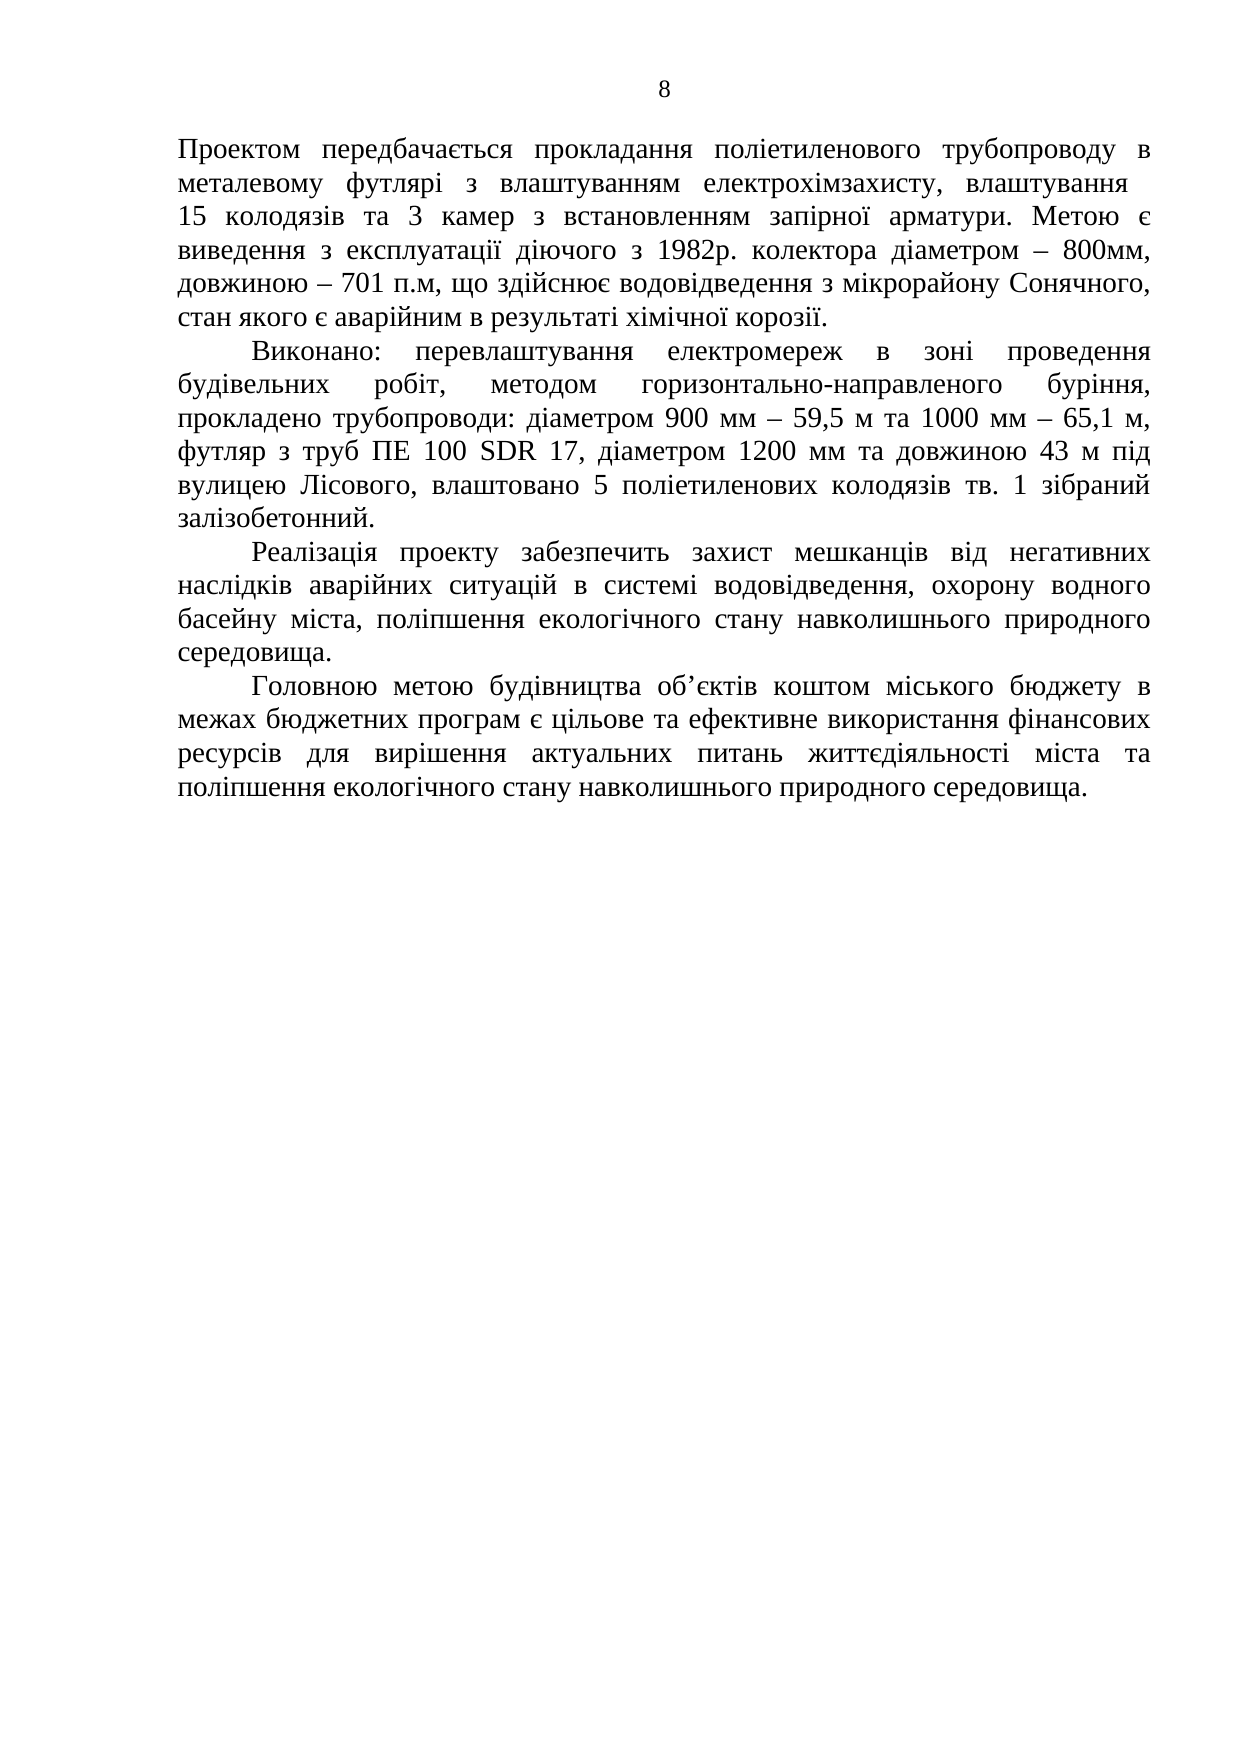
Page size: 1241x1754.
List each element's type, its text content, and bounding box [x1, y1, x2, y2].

text Реалізація проекту забезпечить захист мешканців від негативних наслідків аварійних ситуацій в системі водовідведення, охорону водного басейну міста, поліпшення екологічного стану навколишнього природного середовища. [177, 534, 1152, 668]
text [177, 131, 1152, 333]
text Виконано: перевлаштування електромереж в зоні проведення будівельних робіт, методом горизонтально-направленого буріння, прокладено трубопроводи: діаметром 900 мм – 59,5 м та 1000 мм – 65,1 м, футляр з труб ПЕ 100 SDR 17, діаметром 1200 мм та довжиною 43 м під вулицею Лісового, влаштовано 5 поліетиленових колодязів тв. 1 зібраний залізобетонний. [177, 333, 1152, 534]
text Головною метою будівництва об’єктів коштом міського бюджету в межах бюджетних програм є цільове та ефективне використання фінансових ресурсів для вирішення актуальних питань життєдіяльності міста та поліпшення екологічного стану навколишнього природного середовища. [177, 668, 1152, 802]
